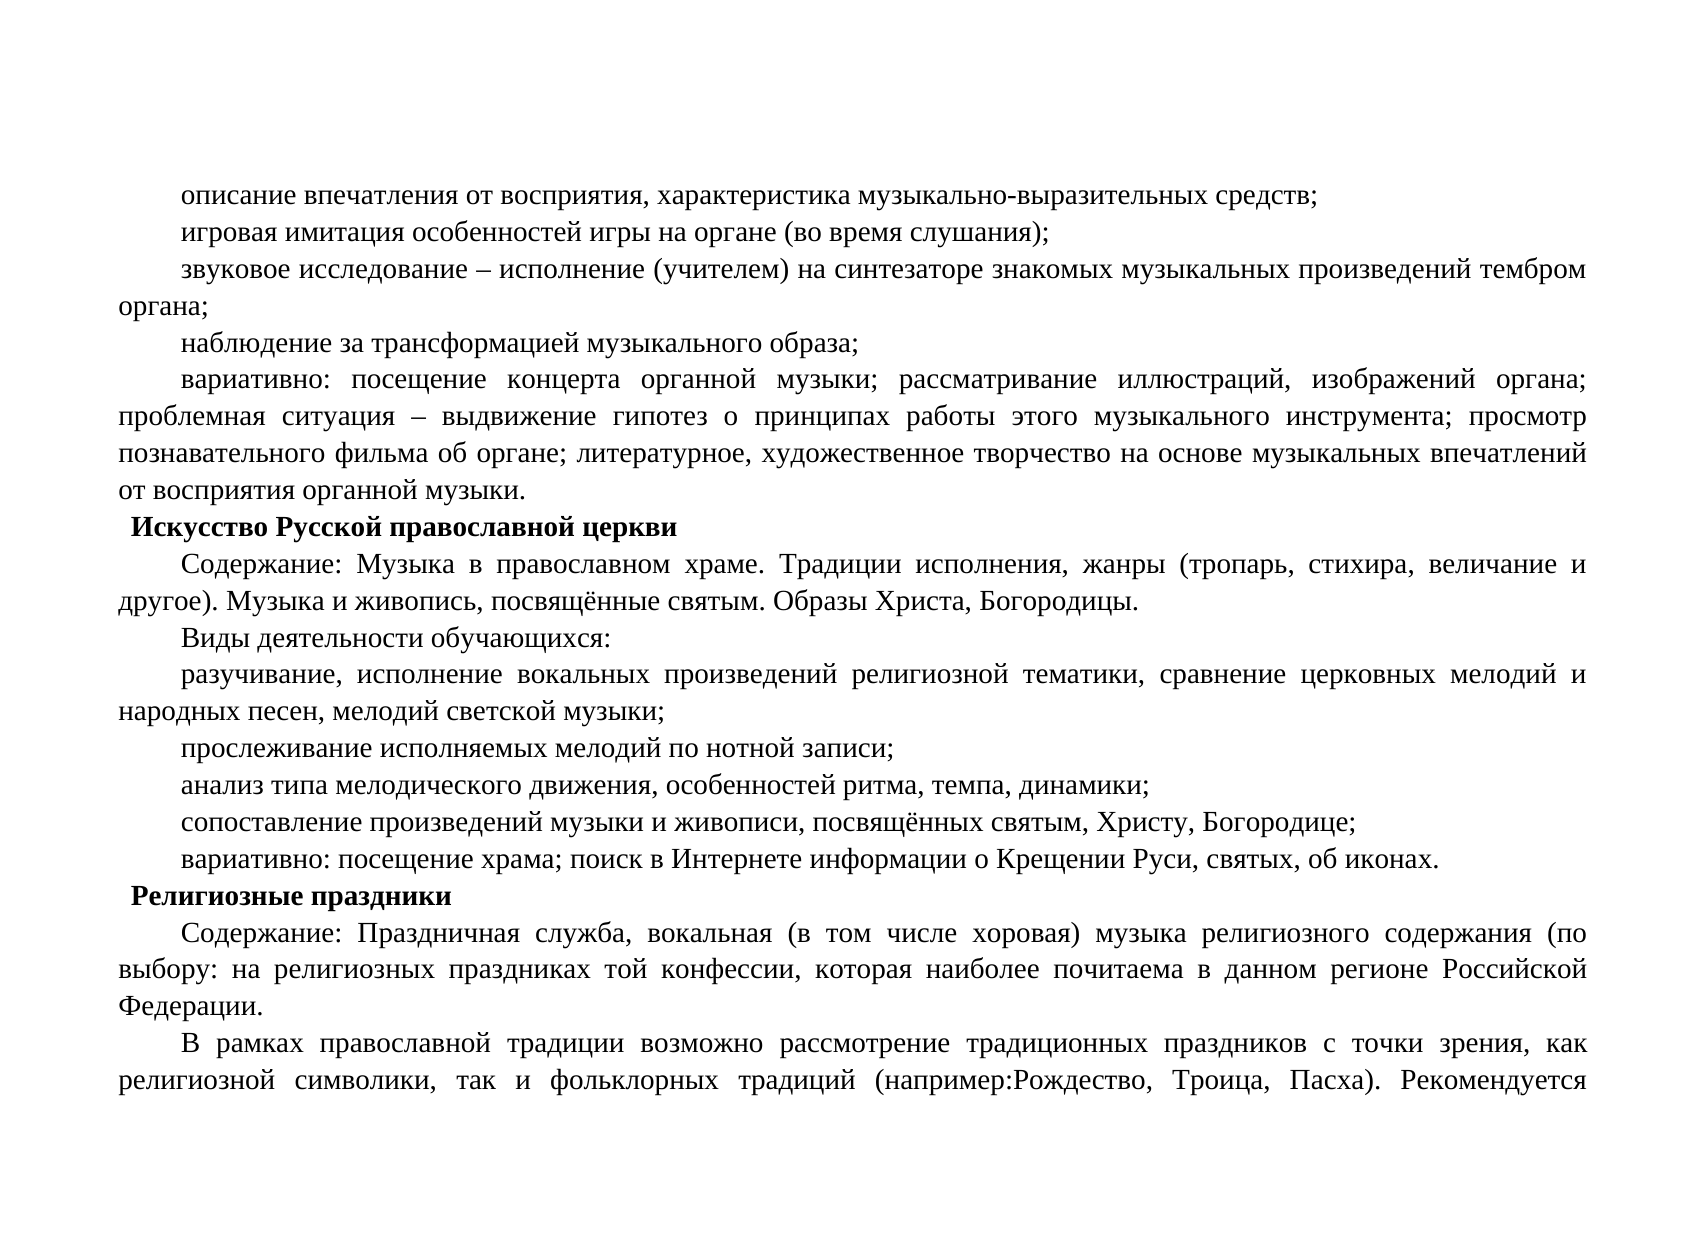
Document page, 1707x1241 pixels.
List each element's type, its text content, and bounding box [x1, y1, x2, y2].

text Содержание: Музыка в православном храме. Традиции исполнения, жанры (тропарь, стихира, величание и другое). Музыка и живопись, посвящённые святым. Образы Христа, Богородицы. [118, 546, 1588, 616]
text прослеживание исполняемых мелодий по нотной записи; [118, 730, 1588, 764]
text вариативно: посещение концерта органной музыки; рассматривание иллюстраций, изображений органа; проблемная ситуация – выдвижение гипотез о принципах работы этого музыкального инструмента; просмотр познавательного фильма об органе; литературное, художественное творчество на основе музыкальных впечатлений от восприятия органной музыки. [118, 362, 1588, 506]
text наблюдение за трансформацией музыкального образа; [118, 325, 1588, 358]
text Содержание: Праздничная служба, вокальная (в том числе хоровая) музыка религиозного содержания (по выбору: на религиозных праздниках той конфессии, которая наиболее почитаема в данном регионе Российской Федерации. [118, 915, 1588, 1022]
text вариативно: посещение храма; поиск в Интернете информации о Крещении Руси, святых, об иконах. [118, 841, 1588, 874]
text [118, 1025, 1588, 1096]
text анализ типа мелодического движения, особенностей ритма, темпа, динамики; [118, 767, 1588, 801]
text звуковое исследование – исполнение (учителем) на синтезаторе знакомых музыкальных произведений тембром органа; [118, 251, 1588, 321]
text Искусство Русской православной церкви [131, 509, 1588, 543]
text Виды деятельности обучающихся: [118, 620, 1588, 653]
text Религиозные праздники [131, 878, 1588, 911]
text игровая имитация особенностей игры на органе (во время слушания); [118, 214, 1588, 248]
text разучивание, исполнение вокальных произведений религиозной тематики, сравнение церковных мелодий и народных песен, мелодий светской музыки; [118, 657, 1588, 727]
text сопоставление произведений музыки и живописи, посвящённых святым, Христу, Богородице; [118, 804, 1588, 838]
text описание впечатления от восприятия, характеристика музыкально-выразительных средств; [118, 177, 1588, 211]
